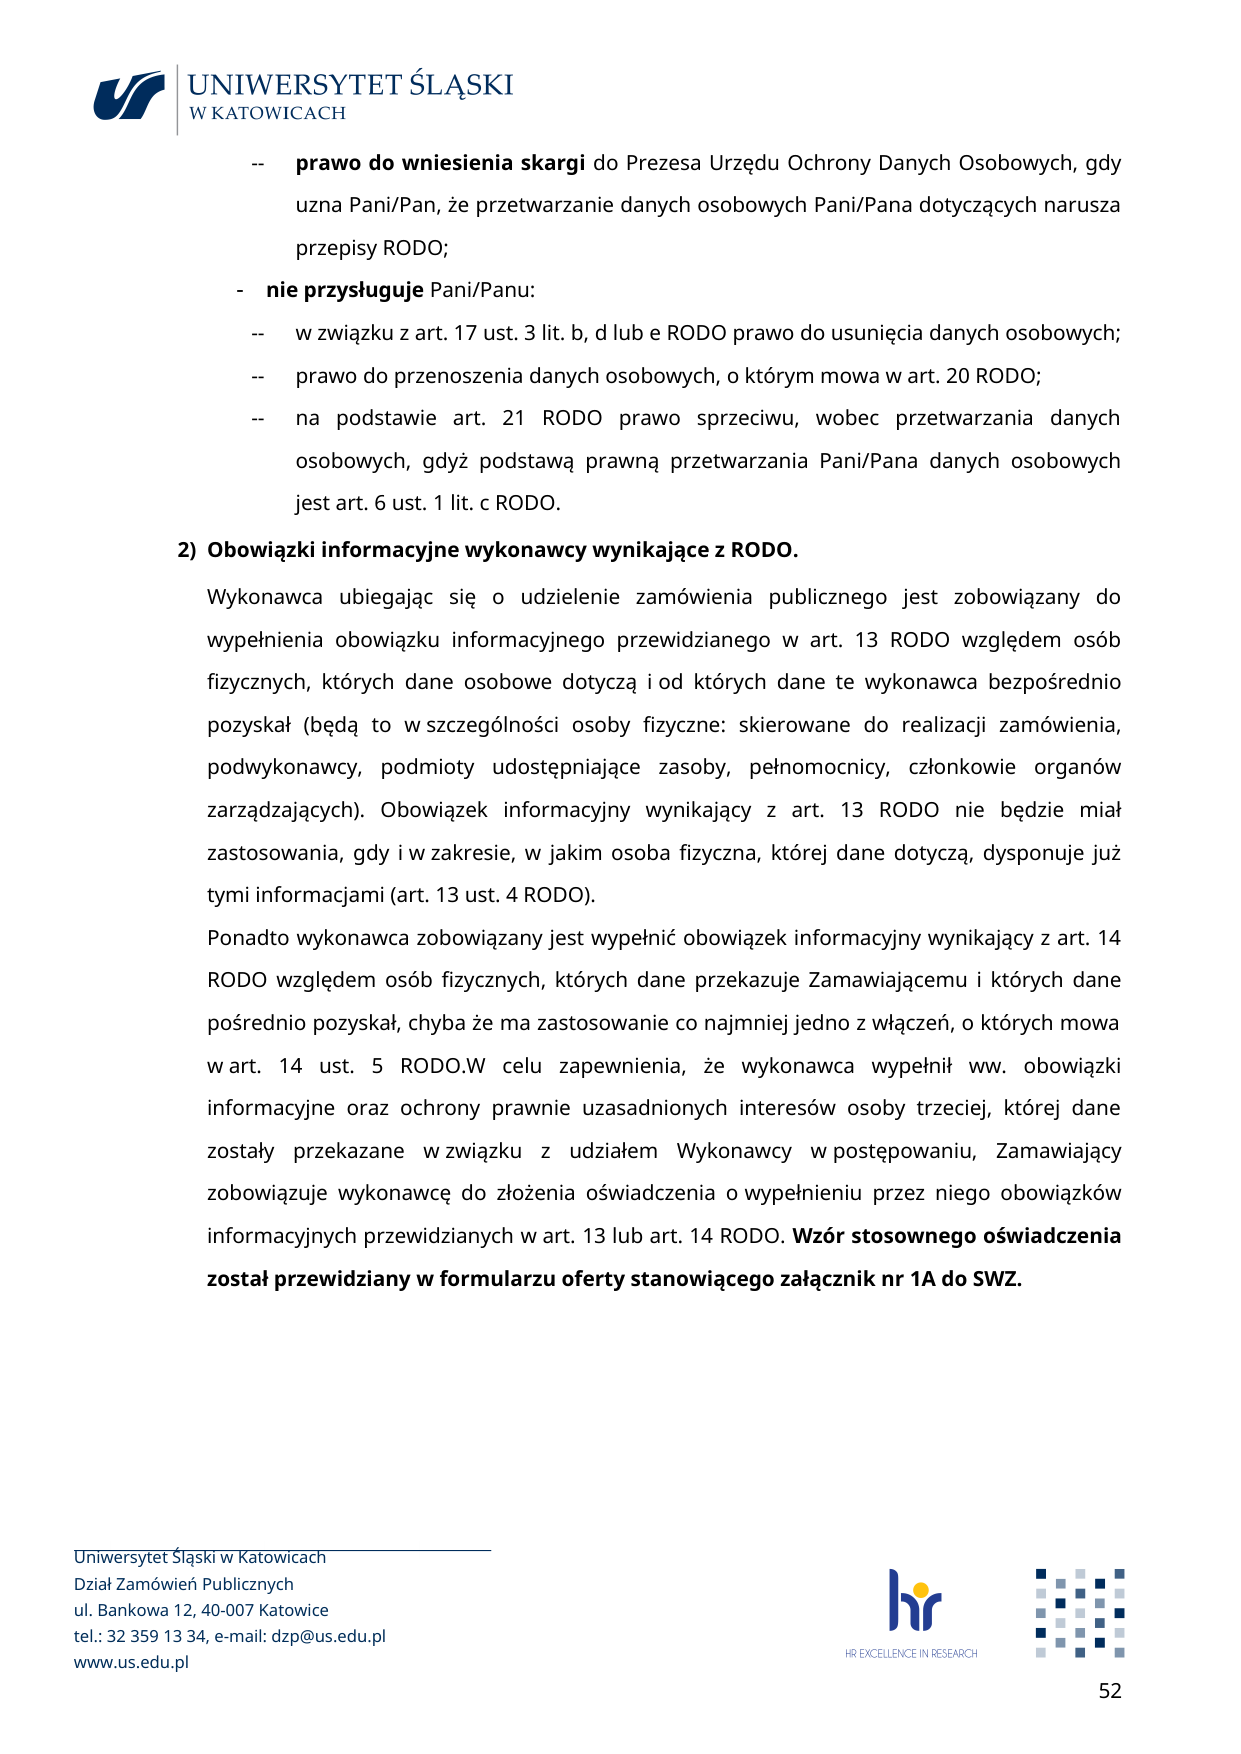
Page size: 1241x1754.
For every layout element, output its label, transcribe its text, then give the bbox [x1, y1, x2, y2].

text Ponadto wykonawca zobowiązany jest wypełnić obowiązek informacyjny wynikający z art. 14 RODO względem osób fizycznych, których dane przekazuje Zamawiającemu i których dane pośrednio pozyskał, chyba że ma zastosowanie co najmniej jedno z włączeń, o których mowa w art. 14 ust. 5 RODO.W celu zapewnienia, że wykonawca wypełnił ww. obowiązki informacyjne oraz ochrony prawnie uzasadnionych interesów osoby trzeciej, której dane zostały przekazane w związku z udziałem Wykonawcy w postępowaniu, Zamawiający zobowiązuje wykonawcę do złożenia oświadczenia o wypełnieniu przez niego obowiązków informacyjnych przewidzianych w art. 13 lub art. 14 RODO. Wzór stosownego oświadczenia został przewidziany w formularzu oferty stanowiącego załącznik nr 1A do SWZ. [207, 923, 1122, 1292]
text -- na podstawie art. 21 RODO prawo sprzeciwu, wobec przetwarzania danych osobowych, gdyż podstawą prawną przetwarzania Pani/Pana danych osobowych jest art. 6 ust. 1 lit. c RODO. [251, 403, 1122, 517]
picture [0, 0, 1217, 171]
subtitle Obowiązki informacyjne wykonawcy wynikające z RODO. [177, 535, 1122, 564]
text Wykonawca ubiegając się o udzielenie zamówienia publicznego jest zobowiązany do wypełnienia obowiązku informacyjnego przewidzianego w art. 13 RODO względem osób fizycznych, których dane osobowe dotyczą i od których dane te wykonawca bezpośrednio pozyskał (będą to w szczególności osoby fizyczne: skierowane do realizacji zamówienia, podwykonawcy, podmioty udostępniające zasoby, pełnomocnicy, członkowie organów zarządzających). Obowiązek informacyjny wynikający z art. 13 RODO nie będzie miał zastosowania, gdy i w zakresie, w jakim osoba fizyczna, której dane dotyczą, dysponuje już tymi informacjami (art. 13 ust. 4 RODO). [207, 582, 1122, 909]
picture [777, 1442, 1154, 1687]
text -- prawo do przenoszenia danych osobowych, o którym mowa w art. 20 RODO; [251, 361, 1122, 389]
list nie przysługuje Pani/Panu: [236, 276, 1122, 304]
picture [0, 1541, 492, 1559]
text -- w związku z art. 17 ust. 3 lit. b, d lub e RODO prawo do usunięcia danych osobowych; [251, 318, 1122, 347]
text -- prawo do wniesienia skargi do Prezesa Urzędu Ochrony Danych Osobowych, gdy uzna Pani/Pan, że przetwarzanie danych osobowych Pani/Pana dotyczących narusza przepisy RODO; [251, 148, 1122, 261]
